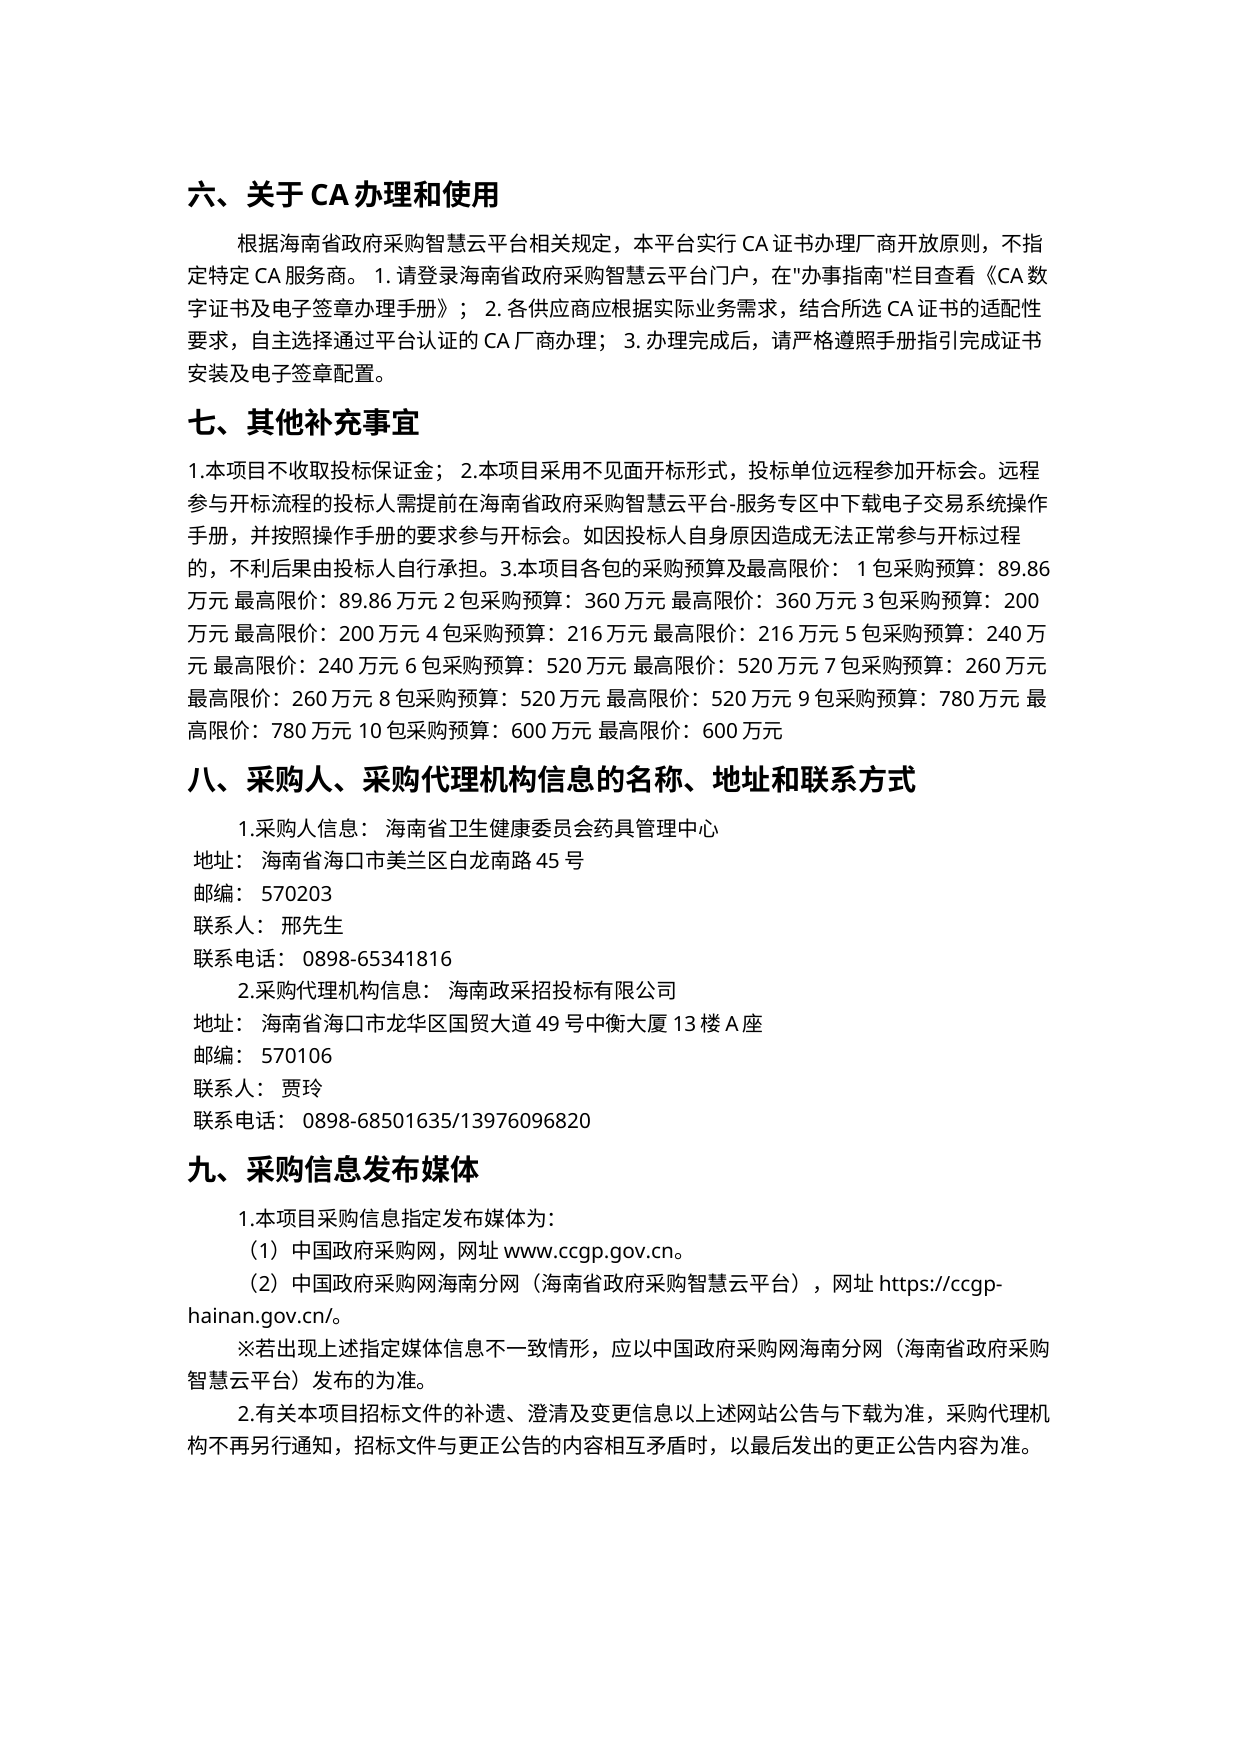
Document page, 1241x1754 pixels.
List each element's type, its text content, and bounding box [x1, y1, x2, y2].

text 联系人： 贾玲 [187, 1072, 1053, 1104]
text 邮编： 570106 [187, 1039, 1053, 1072]
text 六、关于CA办理和使用 [187, 162, 1053, 227]
text 联系电话： 0898-68501635/13976096820 [187, 1104, 1053, 1137]
text 地址： 海南省海口市龙华区国贸大道49号中衡大厦13楼A座 [187, 1007, 1053, 1039]
text （2）中国政府采购网海南分网（海南省政府采购智慧云平台），网址https://ccgp-hainan.gov.cn/。 [187, 1267, 1053, 1332]
text 2.有关本项目招标文件的补遗、澄清及变更信息以上述网站公告与下载为准，采购代理机构不再另行通知，招标文件与更正公告的内容相互矛盾时，以最后发出的更正公告内容为准。 [187, 1397, 1053, 1462]
text ※若出现上述指定媒体信息不一致情形，应以中国政府采购网海南分网（海南省政府采购智慧云平台）发布的为准。 [187, 1332, 1053, 1397]
text 八、采购人、采购代理机构信息的名称、地址和联系方式 [187, 747, 1053, 812]
text 联系电话： 0898-65341816 [187, 942, 1053, 974]
text 联系人： 邢先生 [187, 909, 1053, 942]
text （1）中国政府采购网，网址www.ccgp.gov.cn。 [187, 1234, 1053, 1267]
text 1.本项目不收取投标保证金； 2.本项目采用不见面开标形式，投标单位远程参加开标会。远程参与开标流程的投标人需提前在海南省政府采购智慧云平台-服务专区中下载电子交易系统操作手册，并按照操作手册的要求参与开标会。如因投标人自身原因造成无法正常参与开标过程的，不利后果由投标人自行承担。3.本项目各包的采购预算及最高限价： 1包采购预算：89.86万元 最高限价：89.86万元 2包采购预算：360万元 最高限价：360万元 3包采购预算：200万元 最高限价：200万元 4包采购预算：216万元 最高限价：216万元 5包采购预算：240万元 最高限价：240万元 6包采购预算：520万元 最高限价：520万元 7包采购预算：260万元 最高限价：260万元 8包采购预算：520万元 最高限价：520万元 9包采购预算：780万元 最高限价：780万元 10包采购预算：600万元 最高限价：600万元 [187, 454, 1053, 747]
text 根据海南省政府采购智慧云平台相关规定，本平台实行CA证书办理厂商开放原则，不指定特定CA服务商。 1. 请登录海南省政府采购智慧云平台门户，在"办事指南"栏目查看《CA数字证书及电子签章办理手册》； 2. 各供应商应根据实际业务需求，结合所选CA证书的适配性要求，自主选择通过平台认证的CA厂商办理； 3. 办理完成后，请严格遵照手册指引完成证书安装及电子签章配置。 [187, 227, 1053, 389]
text 2.采购代理机构信息： 海南政采招投标有限公司 [187, 974, 1053, 1007]
text 邮编： 570203 [187, 877, 1053, 909]
text 地址： 海南省海口市美兰区白龙南路45号 [187, 844, 1053, 877]
text 九、采购信息发布媒体 [187, 1137, 1053, 1202]
text 1.本项目采购信息指定发布媒体为： [187, 1202, 1053, 1234]
text 七、其他补充事宜 [187, 389, 1053, 454]
text 1.采购人信息： 海南省卫生健康委员会药具管理中心 [187, 812, 1053, 844]
